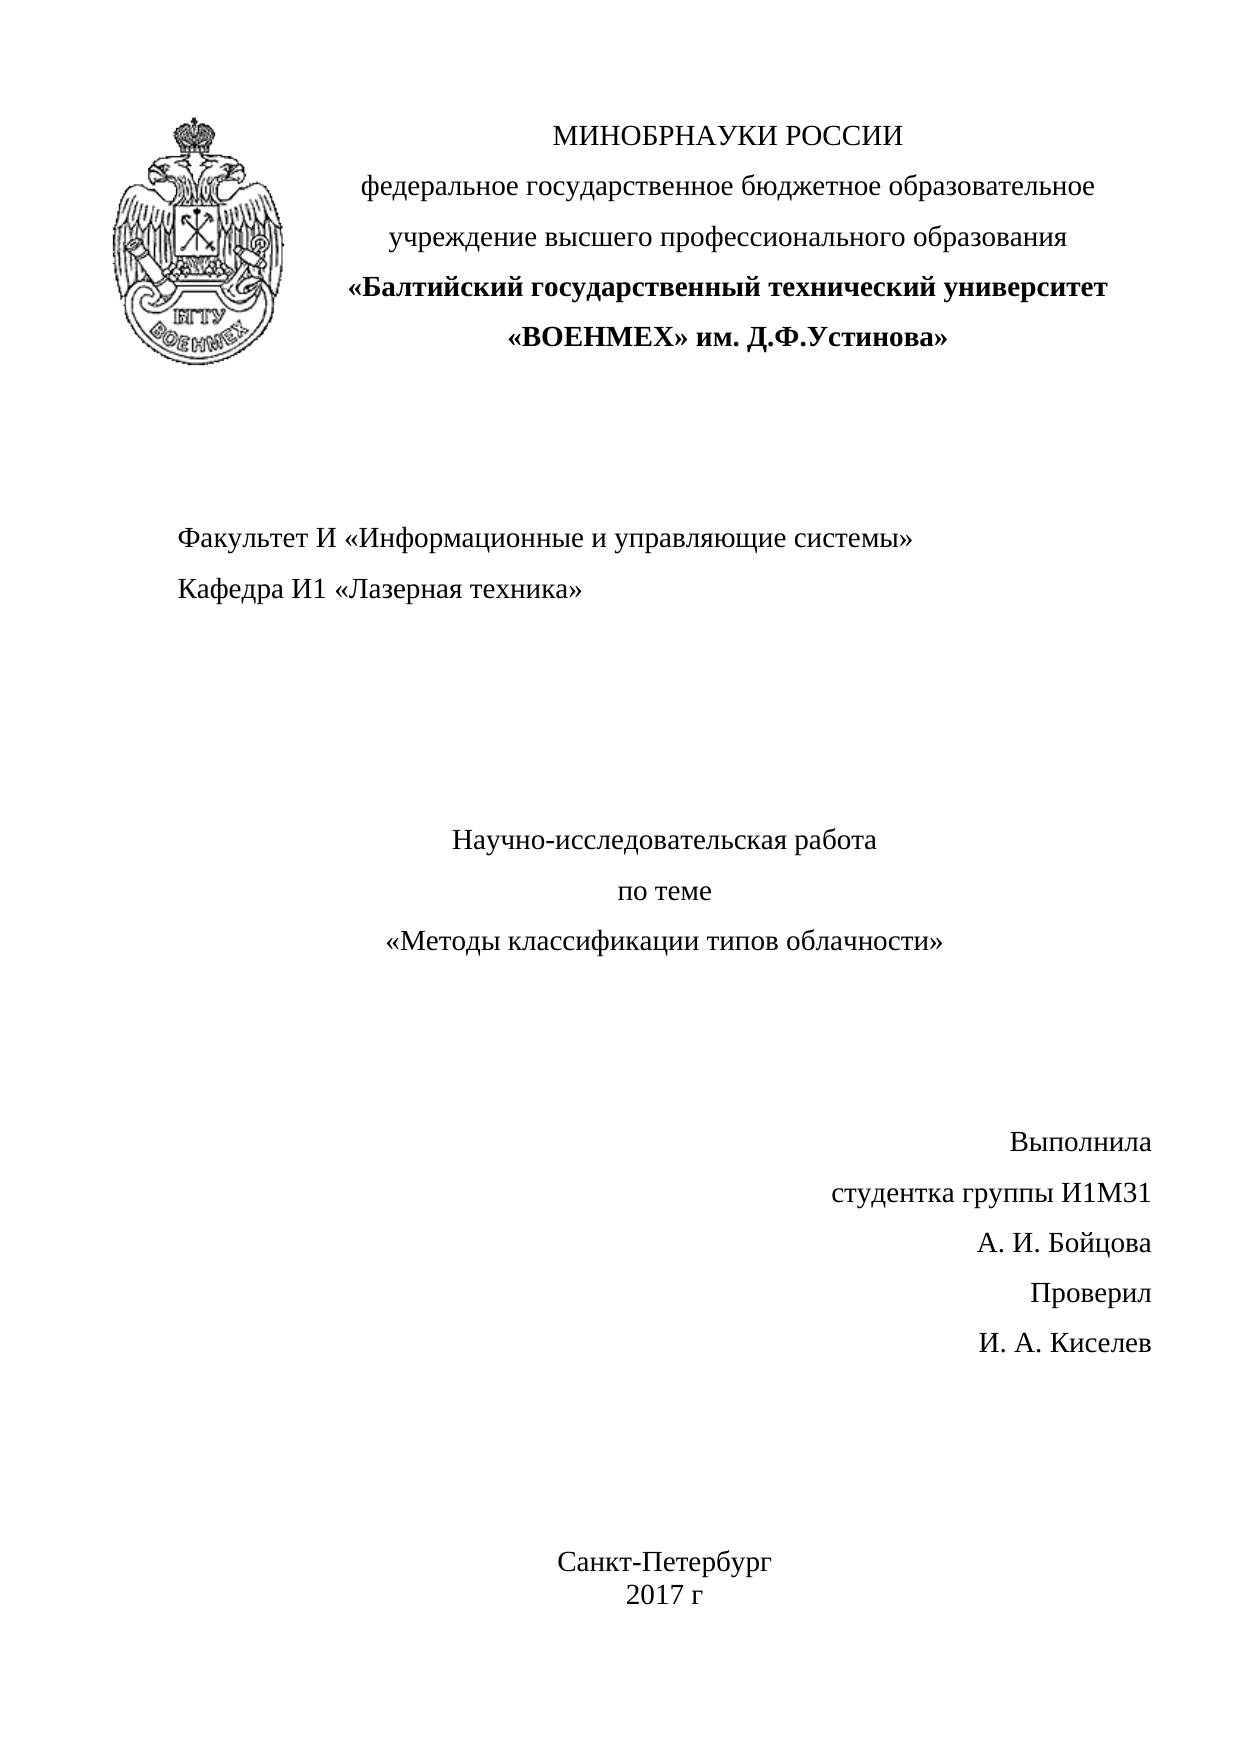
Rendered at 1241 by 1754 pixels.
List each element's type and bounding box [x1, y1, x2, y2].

picture [110, 116, 286, 370]
